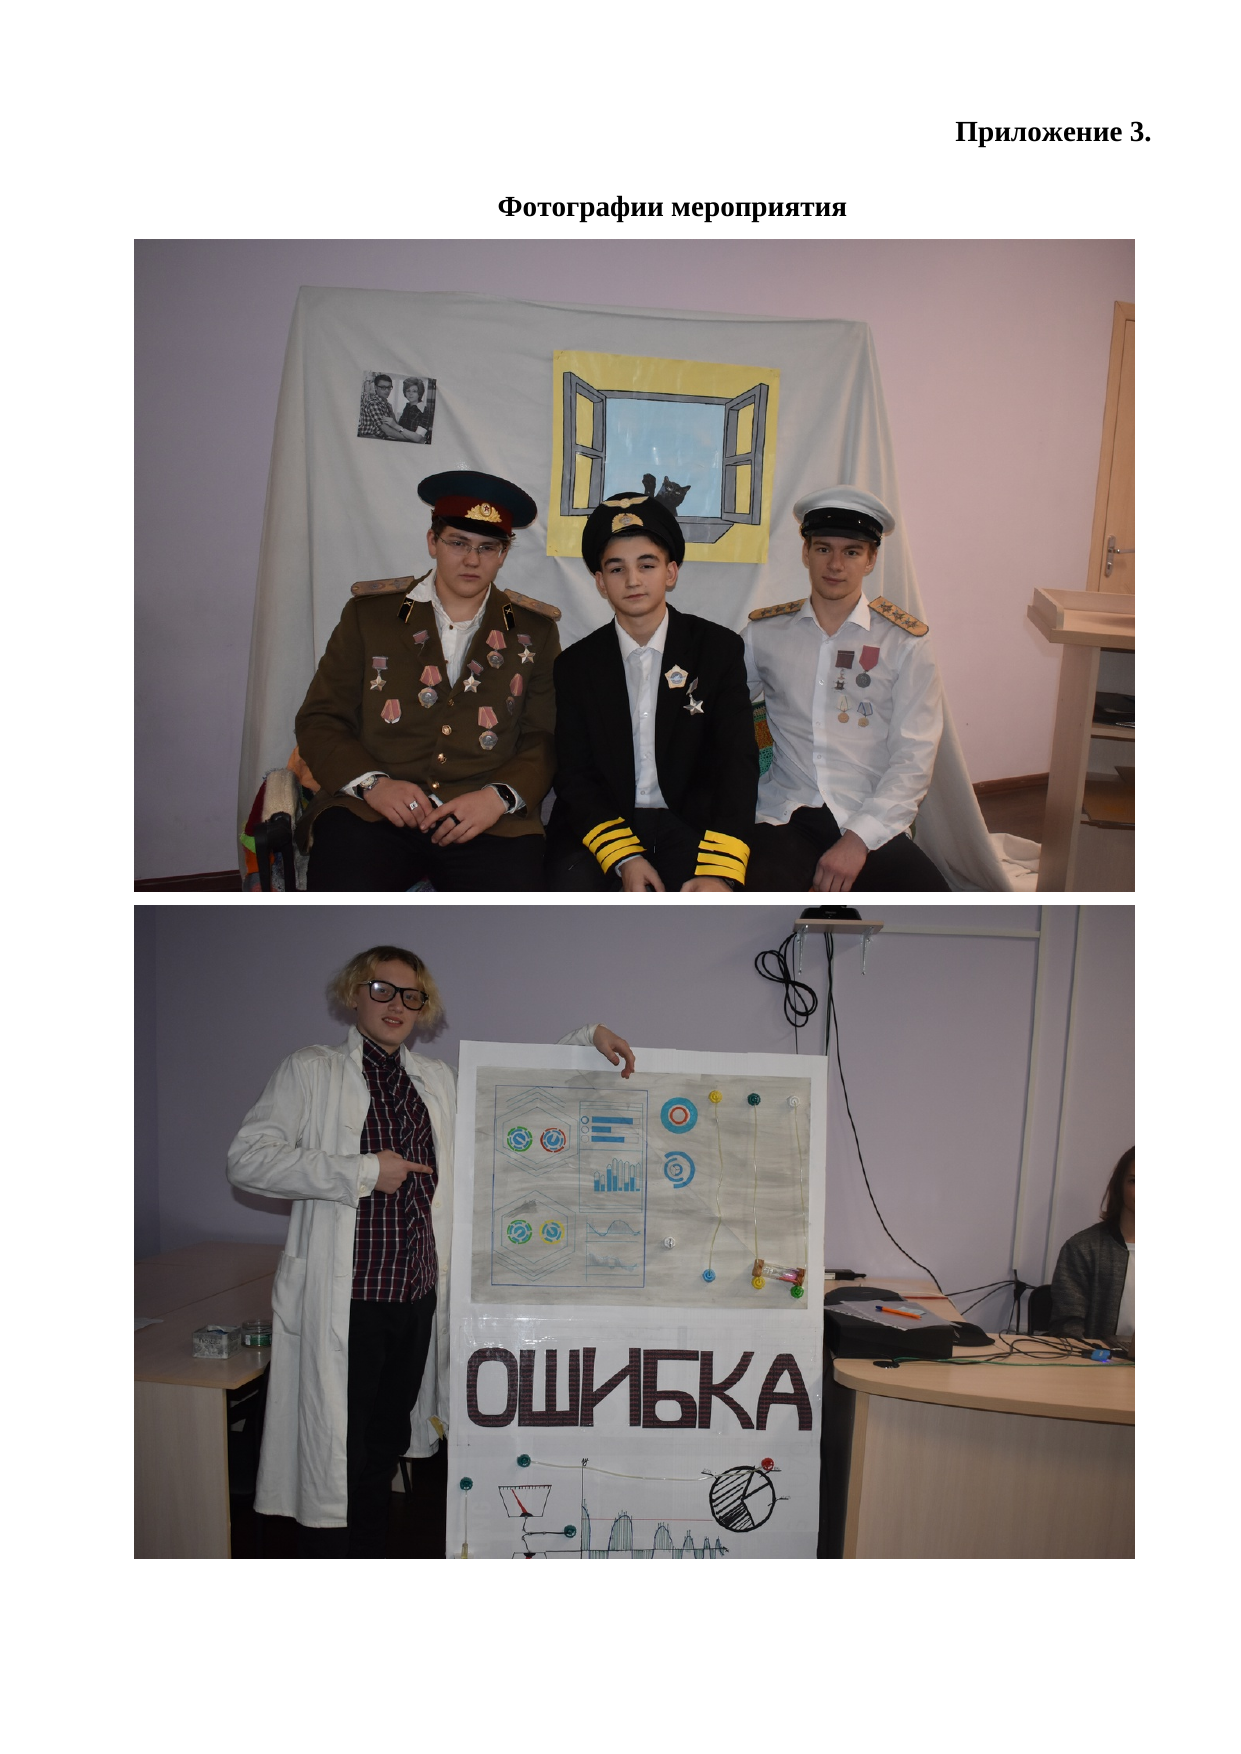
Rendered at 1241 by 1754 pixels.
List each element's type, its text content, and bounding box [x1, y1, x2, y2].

text Приложение 3. [118, 114, 1152, 147]
picture [134, 905, 1135, 1559]
picture [134, 239, 1135, 892]
text Фотографии мероприятия [118, 189, 1152, 222]
